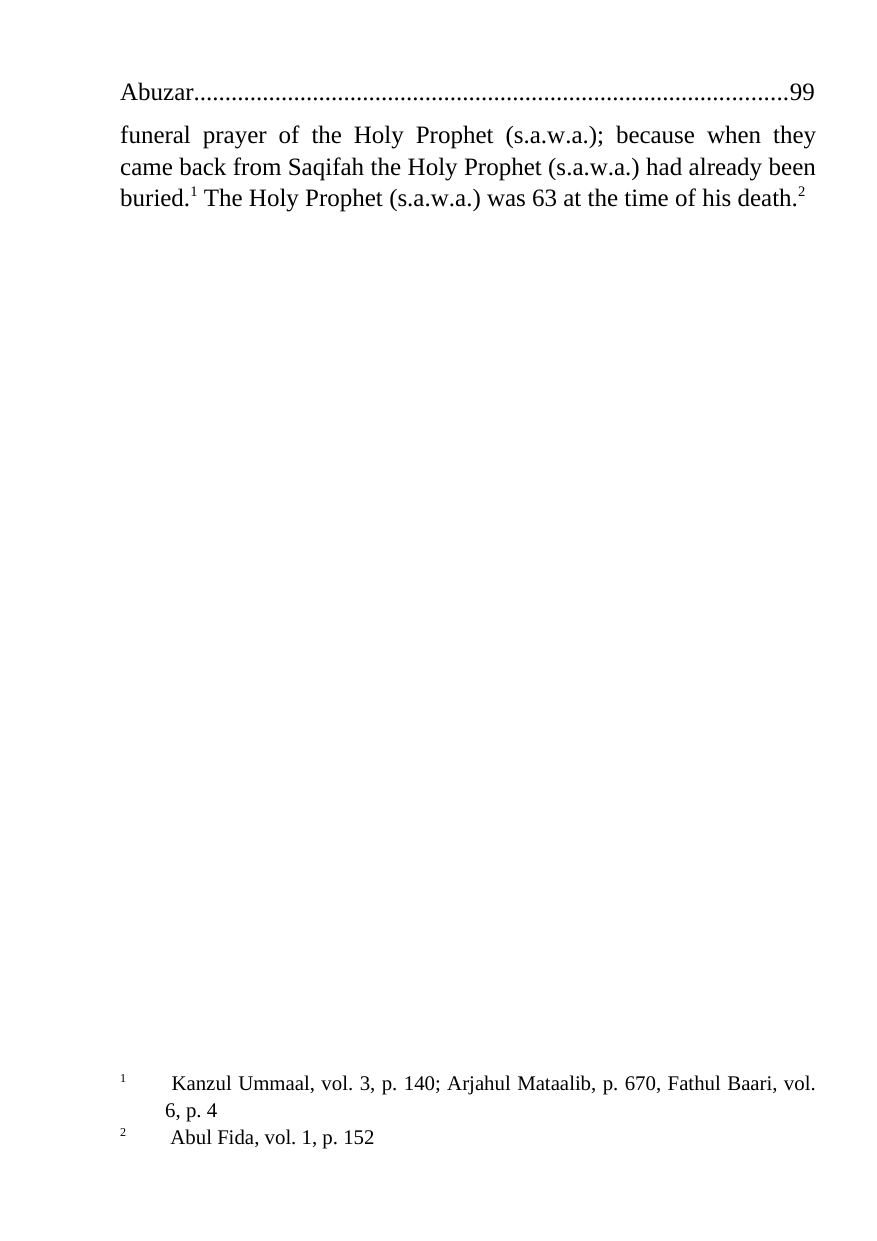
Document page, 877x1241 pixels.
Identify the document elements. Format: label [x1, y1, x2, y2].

text [120, 119, 817, 212]
